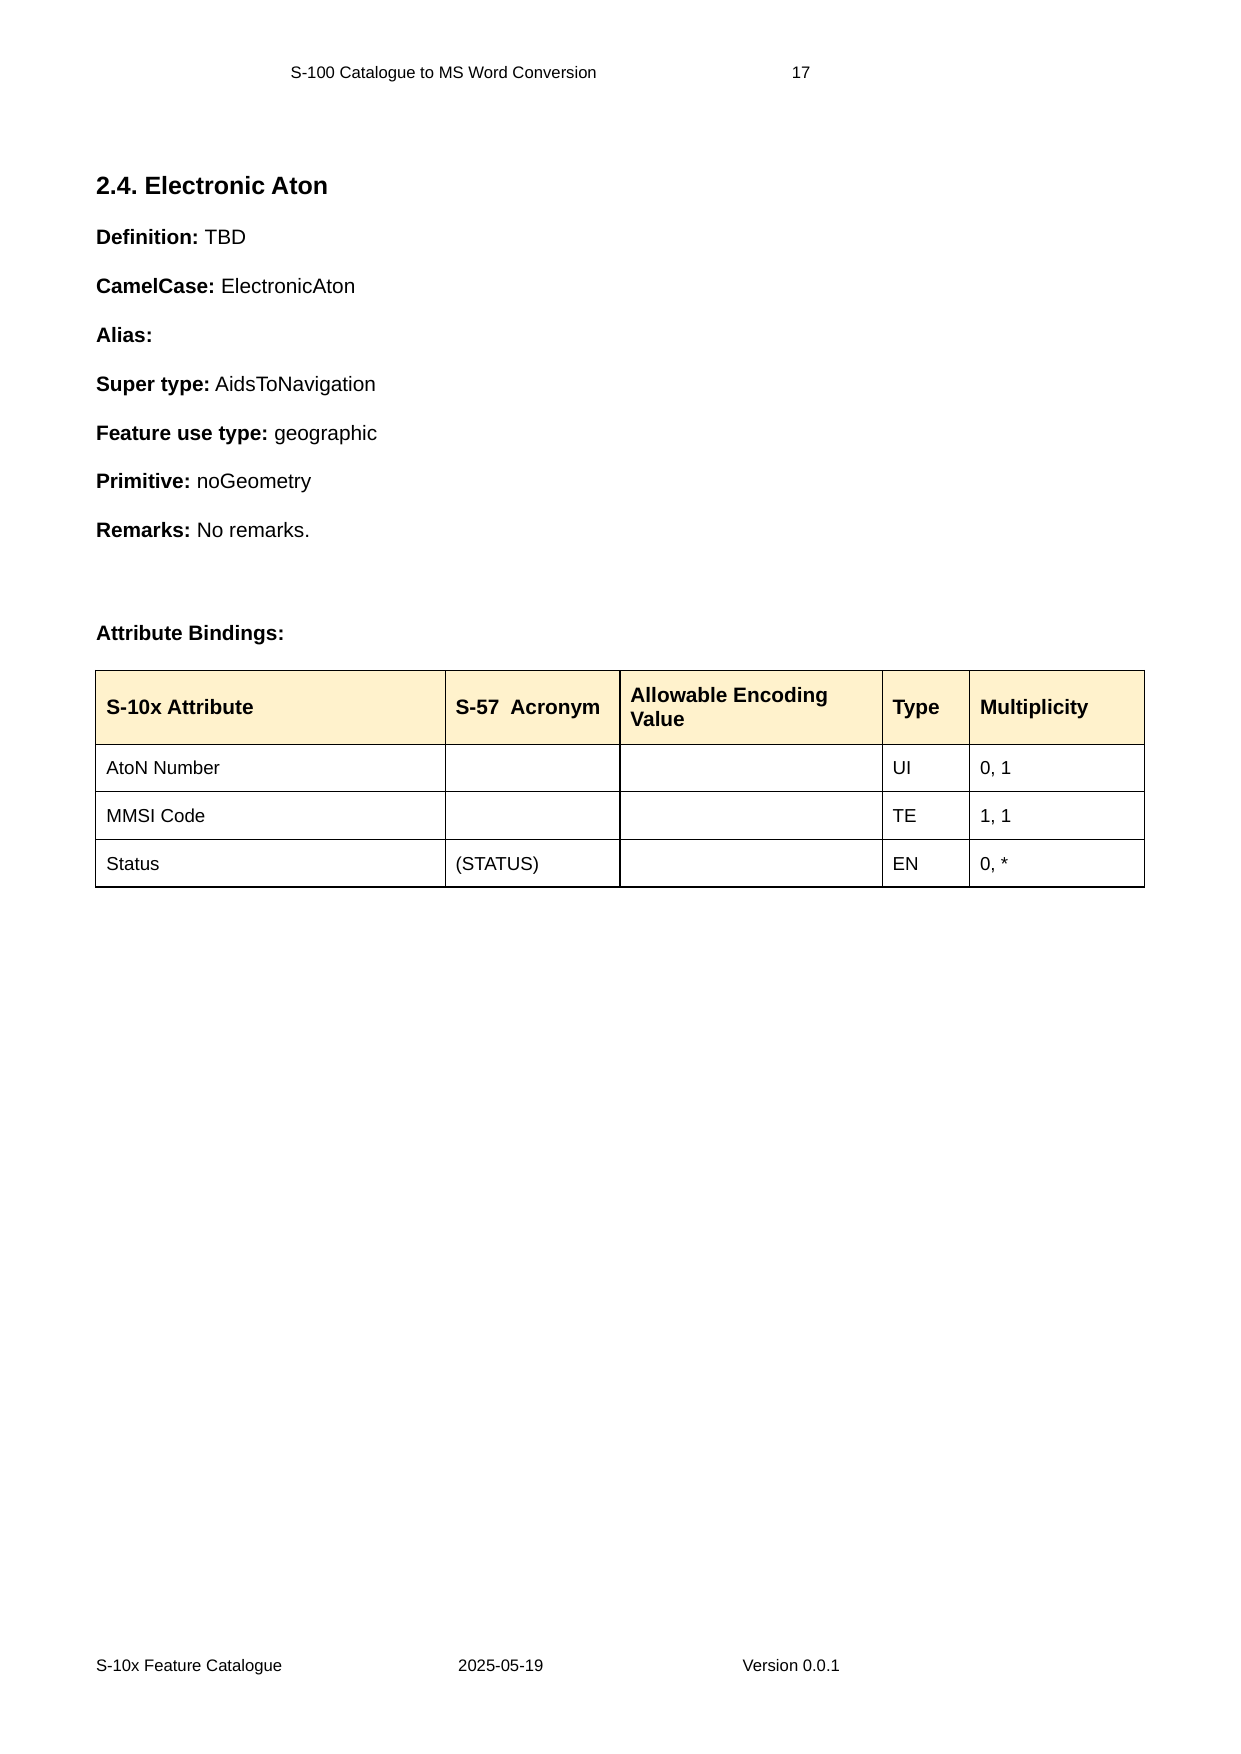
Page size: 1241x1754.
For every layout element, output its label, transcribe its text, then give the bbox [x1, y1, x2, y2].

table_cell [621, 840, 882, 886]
text Super type: AidsToNavigation [96, 371, 1144, 395]
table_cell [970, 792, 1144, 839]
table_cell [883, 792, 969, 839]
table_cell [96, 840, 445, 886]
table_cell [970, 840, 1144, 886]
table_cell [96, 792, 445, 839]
text Remarks: No remarks. [96, 518, 1144, 542]
table_cell AtoN Number [96, 745, 445, 791]
text Alias: [96, 322, 1144, 346]
text Feature use type: geographic [96, 420, 1144, 444]
table_cell [621, 745, 882, 791]
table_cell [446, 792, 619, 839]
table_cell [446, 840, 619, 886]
table_cell UI [883, 745, 969, 791]
text Definition: TBD [96, 224, 1144, 248]
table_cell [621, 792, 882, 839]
table_header Allowable Encoding Value [621, 671, 882, 744]
table_cell [446, 745, 619, 791]
text Attribute Bindings: [96, 621, 1144, 645]
text CamelCase: ElectronicAton [96, 273, 1144, 297]
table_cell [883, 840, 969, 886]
table_header Type [883, 671, 969, 744]
text Primitive: noGeometry [96, 469, 1144, 493]
table_header S-57 Acronym [446, 671, 619, 744]
text 2.4. Electronic Aton [96, 171, 1144, 199]
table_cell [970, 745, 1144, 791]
table_header Multiplicity [970, 671, 1144, 744]
table_header S-10x Attribute [96, 671, 445, 744]
